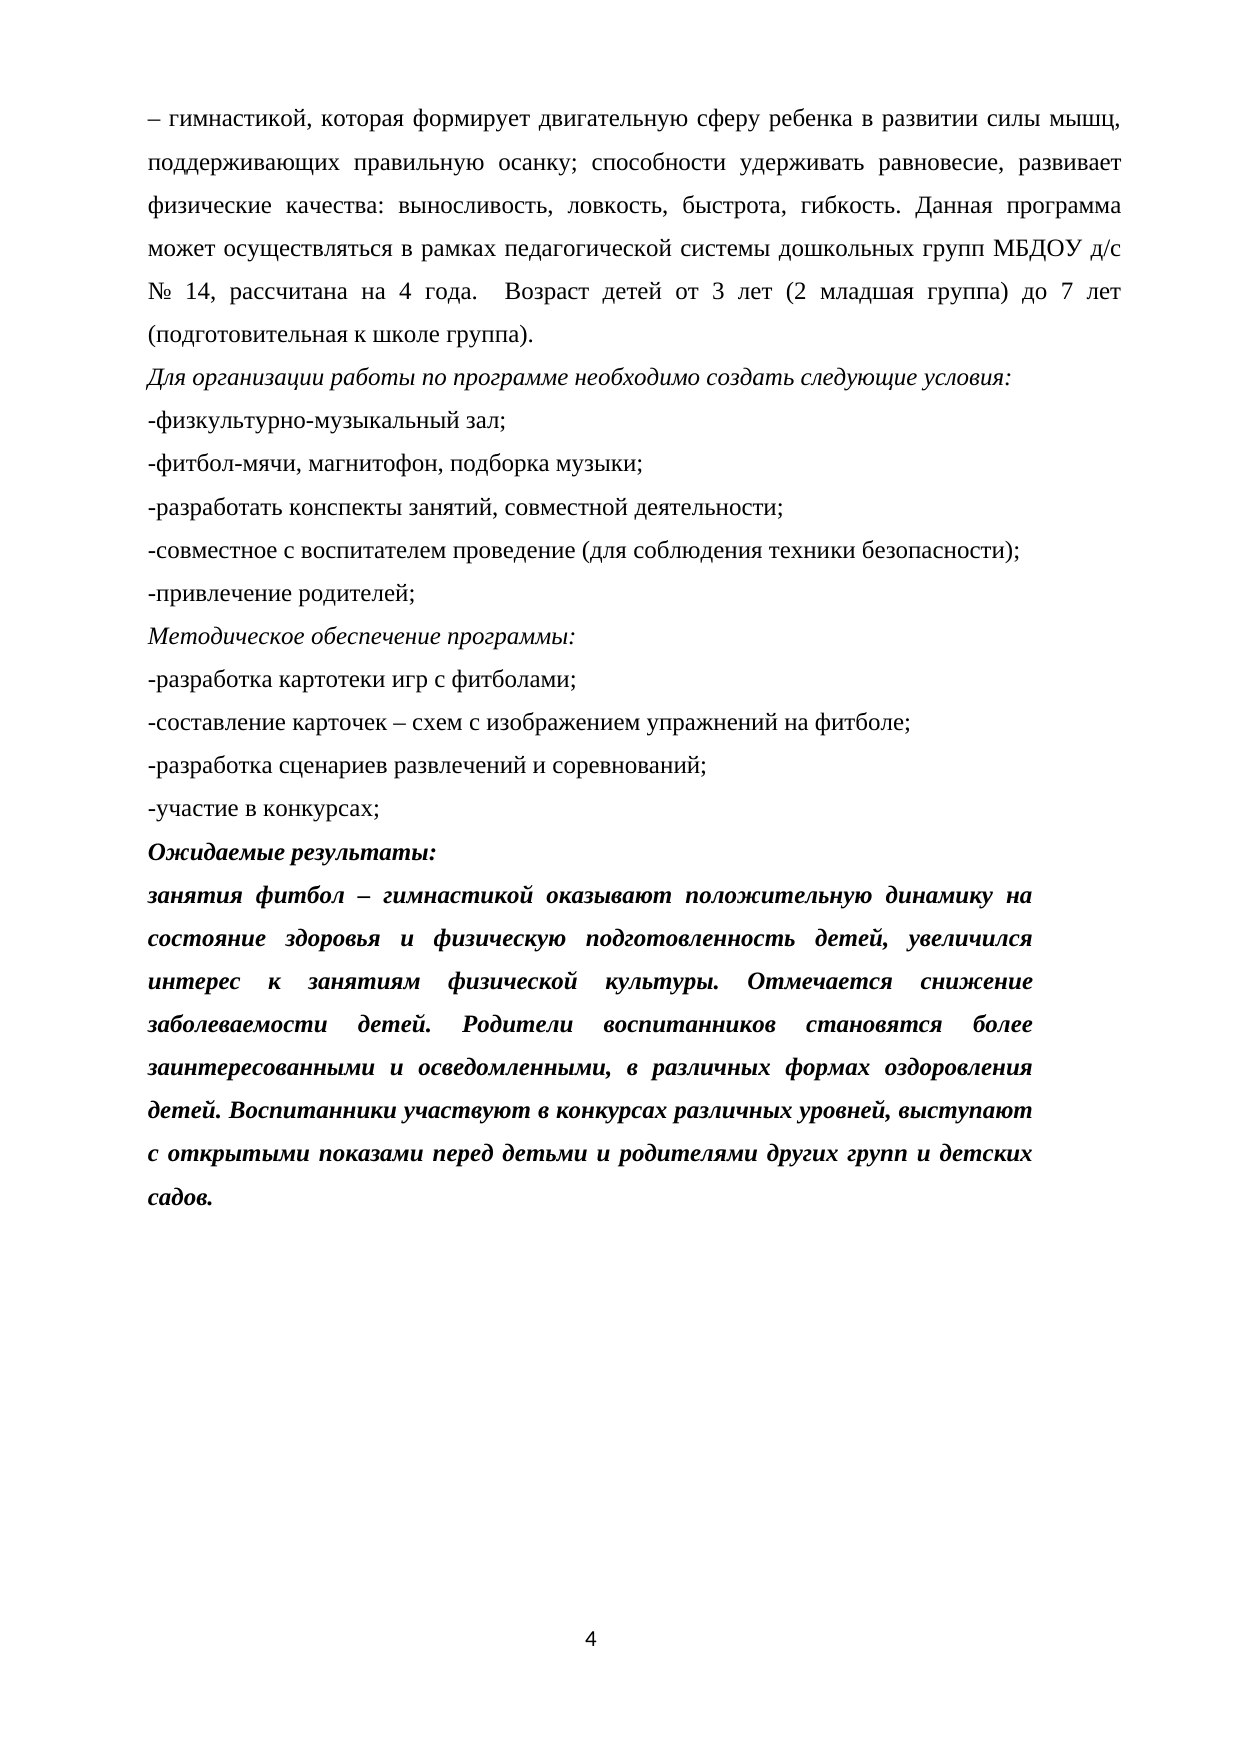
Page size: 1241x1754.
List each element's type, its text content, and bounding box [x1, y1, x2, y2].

text -разработать конспекты занятий, совместной деятельности; [148, 492, 1122, 520]
text Методическое обеспечение программы: [148, 621, 1122, 650]
text занятия фитбол – гимнастикой оказывают положительную динамику на состояние здоровья и физическую подготовленность детей, увеличился интерес к занятиям физической культуры. Отмечается снижение заболеваемости детей. Родители воспитанников становятся более заинтересованными и осведомленными, в различных формах оздоровления детей. Воспитанники участвуют в конкурсах различных уровней, выступают с открытыми показами перед детьми и родителями других групп и детских садов. [148, 880, 1034, 1210]
text -привлечение родителей; [148, 578, 1122, 607]
text Для организации работы по программе необходимо создать следующие условия: [148, 362, 1122, 391]
text -участие в конкурсах; [148, 793, 1122, 822]
text -совместное с воспитателем проведение (для соблюдения техники безопасности); [148, 535, 1122, 563]
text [148, 103, 1122, 348]
text -составление карточек – схем с изображением упражнений на фитболе; [148, 707, 1122, 736]
text Ожидаемые результаты: [148, 837, 1034, 865]
text -разработка картотеки игр с фитболами; [148, 664, 1122, 693]
text -фитбол-мячи, магнитофон, подборка музыки; [148, 448, 1122, 477]
text -физкультурно-музыкальный зал; [148, 405, 1122, 434]
text -разработка сценариев развлечений и соревнований; [148, 750, 1122, 779]
